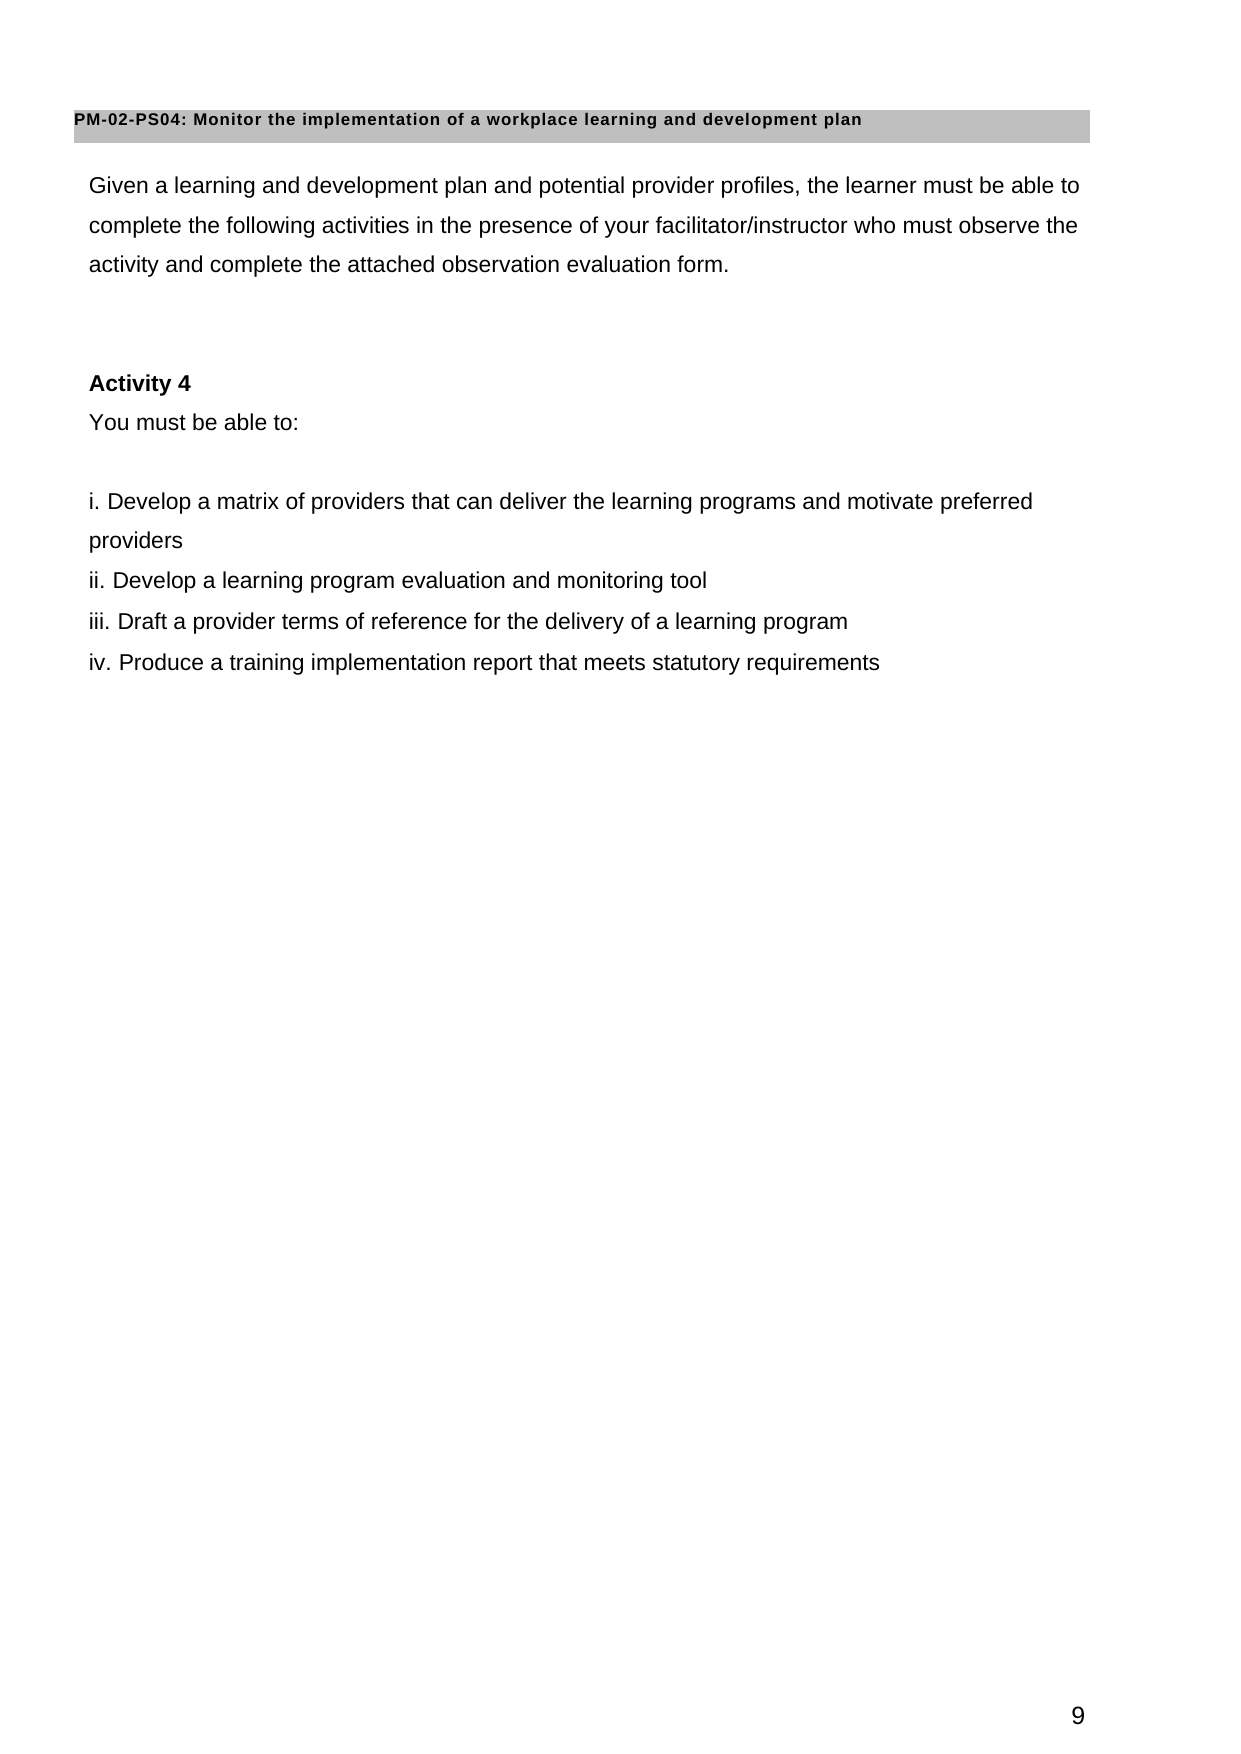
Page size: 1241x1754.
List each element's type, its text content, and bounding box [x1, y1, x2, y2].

text You must be able to: [89, 409, 1093, 435]
text iii. Draft a provider terms of reference for the delivery of a learning program [89, 608, 1093, 634]
text Activity 4 [89, 369, 1093, 396]
text i. Develop a matrix of providers that can deliver the learning programs and motivate preferred providers [89, 488, 1093, 554]
text Given a learning and development plan and potential provider profiles, the learner must be able to complete the following activities in the presence of your facilitator/instructor who must observe the activity and complete the attached observation evaluation form. [89, 172, 1093, 277]
title PM-02-PS04: Monitor the implementation of a workplace learning and development plan [74, 110, 1090, 143]
text ii. Develop a learning program evaluation and monitoring tool [89, 567, 1093, 593]
text iv. Produce a training implementation report that meets statutory requirements [89, 648, 1093, 675]
